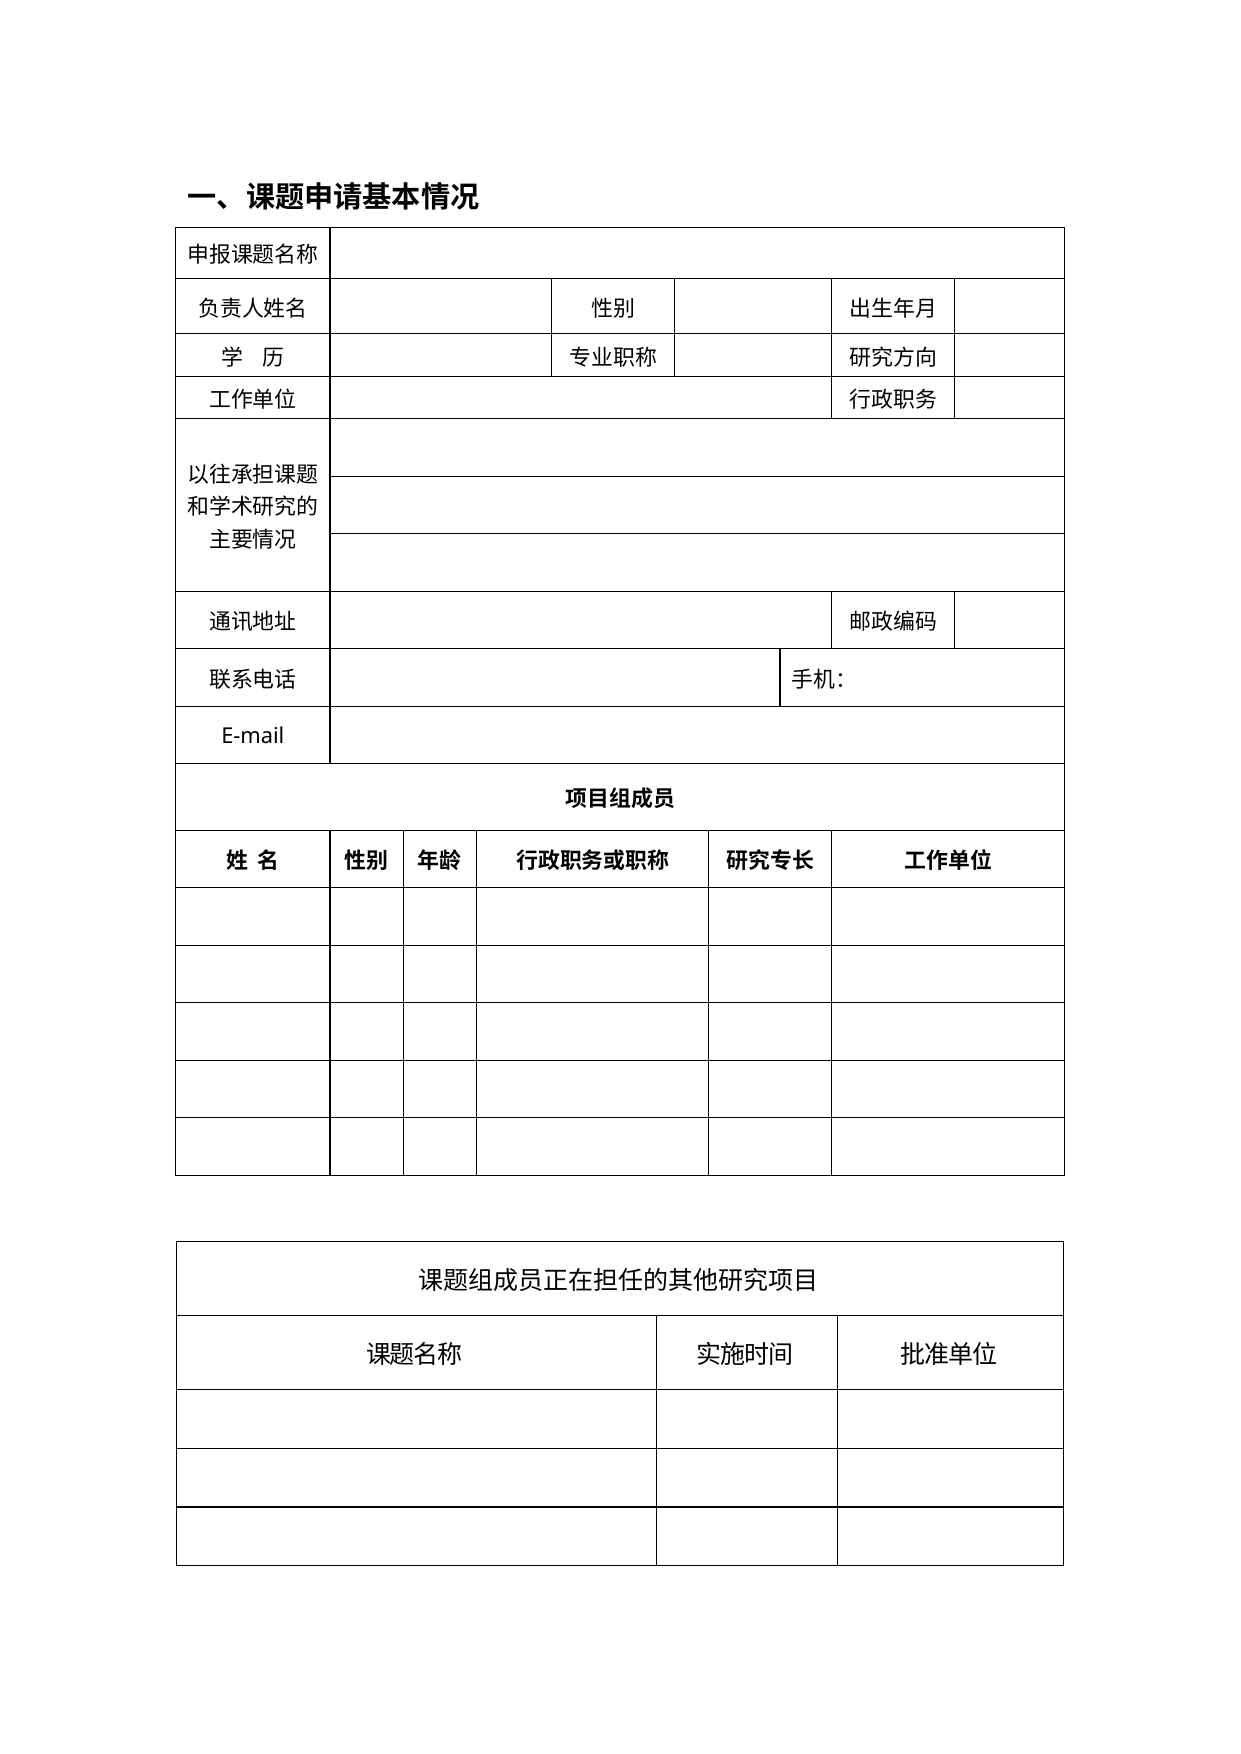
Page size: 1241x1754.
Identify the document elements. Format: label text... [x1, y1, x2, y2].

table_cell 研究方向 [832, 334, 954, 376]
table_cell 出生年月 [832, 279, 954, 333]
table_cell [331, 946, 403, 1002]
table_cell 以往承担课题和学术研究的主要情况 [176, 419, 329, 591]
table_cell [709, 1061, 831, 1117]
table_cell [838, 1449, 1063, 1506]
table_cell [176, 888, 329, 944]
table_cell [955, 279, 1064, 333]
table_cell [331, 888, 403, 944]
table_cell 联系电话 [176, 649, 329, 706]
table_cell [404, 1061, 476, 1117]
table_cell [675, 279, 831, 333]
table_cell [657, 1390, 837, 1448]
table_cell 年龄 [404, 831, 476, 887]
table_cell [331, 477, 1064, 533]
table_cell [331, 592, 831, 648]
table_cell 工作单位 [176, 377, 329, 418]
table_cell [176, 1118, 329, 1174]
table_cell [404, 1003, 476, 1059]
table_cell 性别 [552, 279, 674, 333]
table_cell [331, 334, 551, 376]
table_cell [331, 377, 831, 418]
table_cell 课题名称 [177, 1316, 656, 1389]
table_cell [832, 888, 1064, 944]
table_cell 通讯地址 [176, 592, 329, 648]
table_cell [176, 1003, 329, 1059]
table_cell 行政职务 [832, 377, 954, 418]
table_cell [477, 946, 708, 1002]
table_cell [675, 334, 831, 376]
table_cell [477, 1003, 708, 1059]
table_header 申报课题名称 [176, 228, 329, 278]
table_cell 行政职务或职称 [477, 831, 708, 887]
table_cell [331, 419, 1064, 476]
table_cell 性别 [331, 831, 403, 887]
table_cell [955, 377, 1064, 418]
table_cell [709, 1003, 831, 1059]
table_cell [331, 649, 779, 706]
table_cell [176, 946, 329, 1002]
table_cell [331, 279, 551, 333]
table_cell [331, 707, 1064, 763]
table_cell 手机： [781, 649, 1064, 706]
table_cell [709, 1118, 831, 1174]
table_cell 负责人姓名 [176, 279, 329, 333]
table_header [331, 228, 1064, 278]
table_cell [657, 1449, 837, 1506]
table_cell E-mail [176, 707, 329, 763]
table_cell [955, 334, 1064, 376]
table_cell [177, 1508, 656, 1565]
table_cell [404, 946, 476, 1002]
table_cell [832, 1003, 1064, 1059]
table_cell 研究专长 [709, 831, 831, 887]
table_cell [177, 1449, 656, 1506]
table_cell [331, 1118, 403, 1174]
table_cell [657, 1508, 837, 1565]
table_cell [838, 1390, 1063, 1448]
table_cell [177, 1390, 656, 1448]
table_cell 姓 名 [176, 831, 329, 887]
table_cell 工作单位 [832, 831, 1064, 887]
table_cell [709, 946, 831, 1002]
table_cell [477, 1118, 708, 1174]
table_cell 项目组成员 [176, 764, 1064, 829]
table_cell 学 历 [176, 334, 329, 376]
table_cell [838, 1508, 1063, 1565]
table_cell [709, 888, 831, 944]
table_cell [404, 1118, 476, 1174]
table_cell [832, 1061, 1064, 1117]
table_cell [477, 1061, 708, 1117]
table_cell 专业职称 [552, 334, 674, 376]
table_cell 批准单位 [838, 1316, 1063, 1389]
table_cell 邮政编码 [832, 592, 954, 648]
table_header 课题组成员正在担任的其他研究项目 [177, 1242, 1063, 1315]
table_cell [832, 946, 1064, 1002]
table_cell [832, 1118, 1064, 1174]
table_cell [331, 534, 1064, 591]
list 一、课题申请基本情况 [187, 162, 1053, 227]
table_cell 实施时间 [657, 1316, 837, 1389]
table_cell [477, 888, 708, 944]
table_cell [331, 1003, 403, 1059]
table_cell [331, 1061, 403, 1117]
table_cell [176, 1061, 329, 1117]
table_cell [404, 888, 476, 944]
table_cell [955, 592, 1064, 648]
